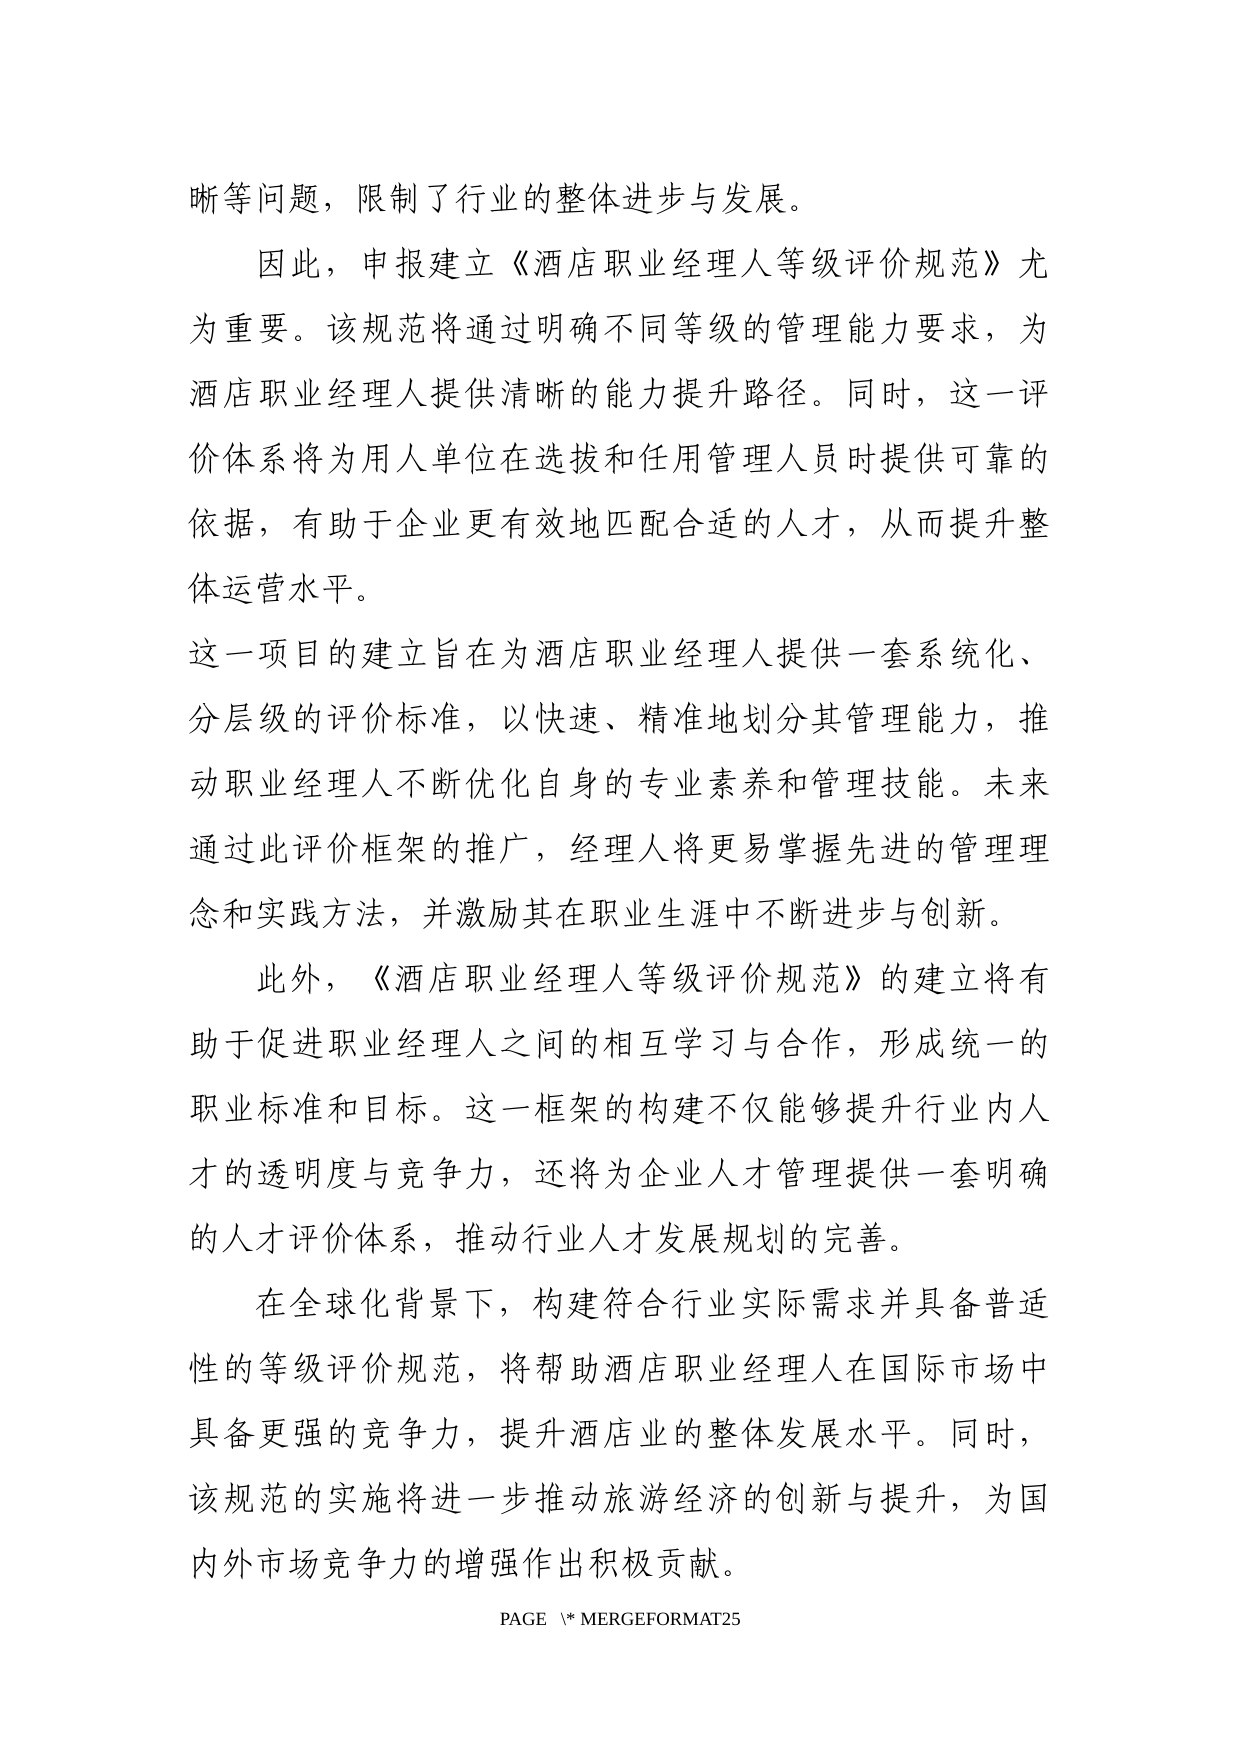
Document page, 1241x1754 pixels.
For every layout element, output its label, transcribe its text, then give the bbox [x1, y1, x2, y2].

text 此外，《酒店职业经理人等级评价规范》的建立将有助于促进职业经理人之间的相互学习与合作，形成统一的职业标准和目标。这一框架的构建不仅能够提升行业内人才的透明度与竞争力，还将为企业人才管理提供一套明确的人才评价体系，推动行业人才发展规划的完善。 [187, 944, 1053, 1269]
text 因此，申报建立《酒店职业经理人等级评价规范》尤为重要。该规范将通过明确不同等级的管理能力要求，为酒店职业经理人提供清晰的能力提升路径。同时，这一评价体系将为用人单位在选拔和任用管理人员时提供可靠的依据，有助于企业更有效地匹配合适的人才，从而提升整体运营水平。 [187, 229, 1053, 619]
text 在全球化背景下，构建符合行业实际需求并具备普适性的等级评价规范，将帮助酒店职业经理人在国际市场中具备更强的竞争力，提升酒店业的整体发展水平。同时，该规范的实施将进一步推动旅游经济的创新与提升，为国内外市场竞争力的增强作出积极贡献。 [187, 1269, 1053, 1594]
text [187, 164, 1053, 229]
text 这一项目的建立旨在为酒店职业经理人提供一套系统化、分层级的评价标准，以快速、精准地划分其管理能力，推动职业经理人不断优化自身的专业素养和管理技能。未来，通过此评价框架的推广，经理人将更易掌握先进的管理理念和实践方法，并激励其在职业生涯中不断进步与创新。 [187, 619, 1053, 944]
